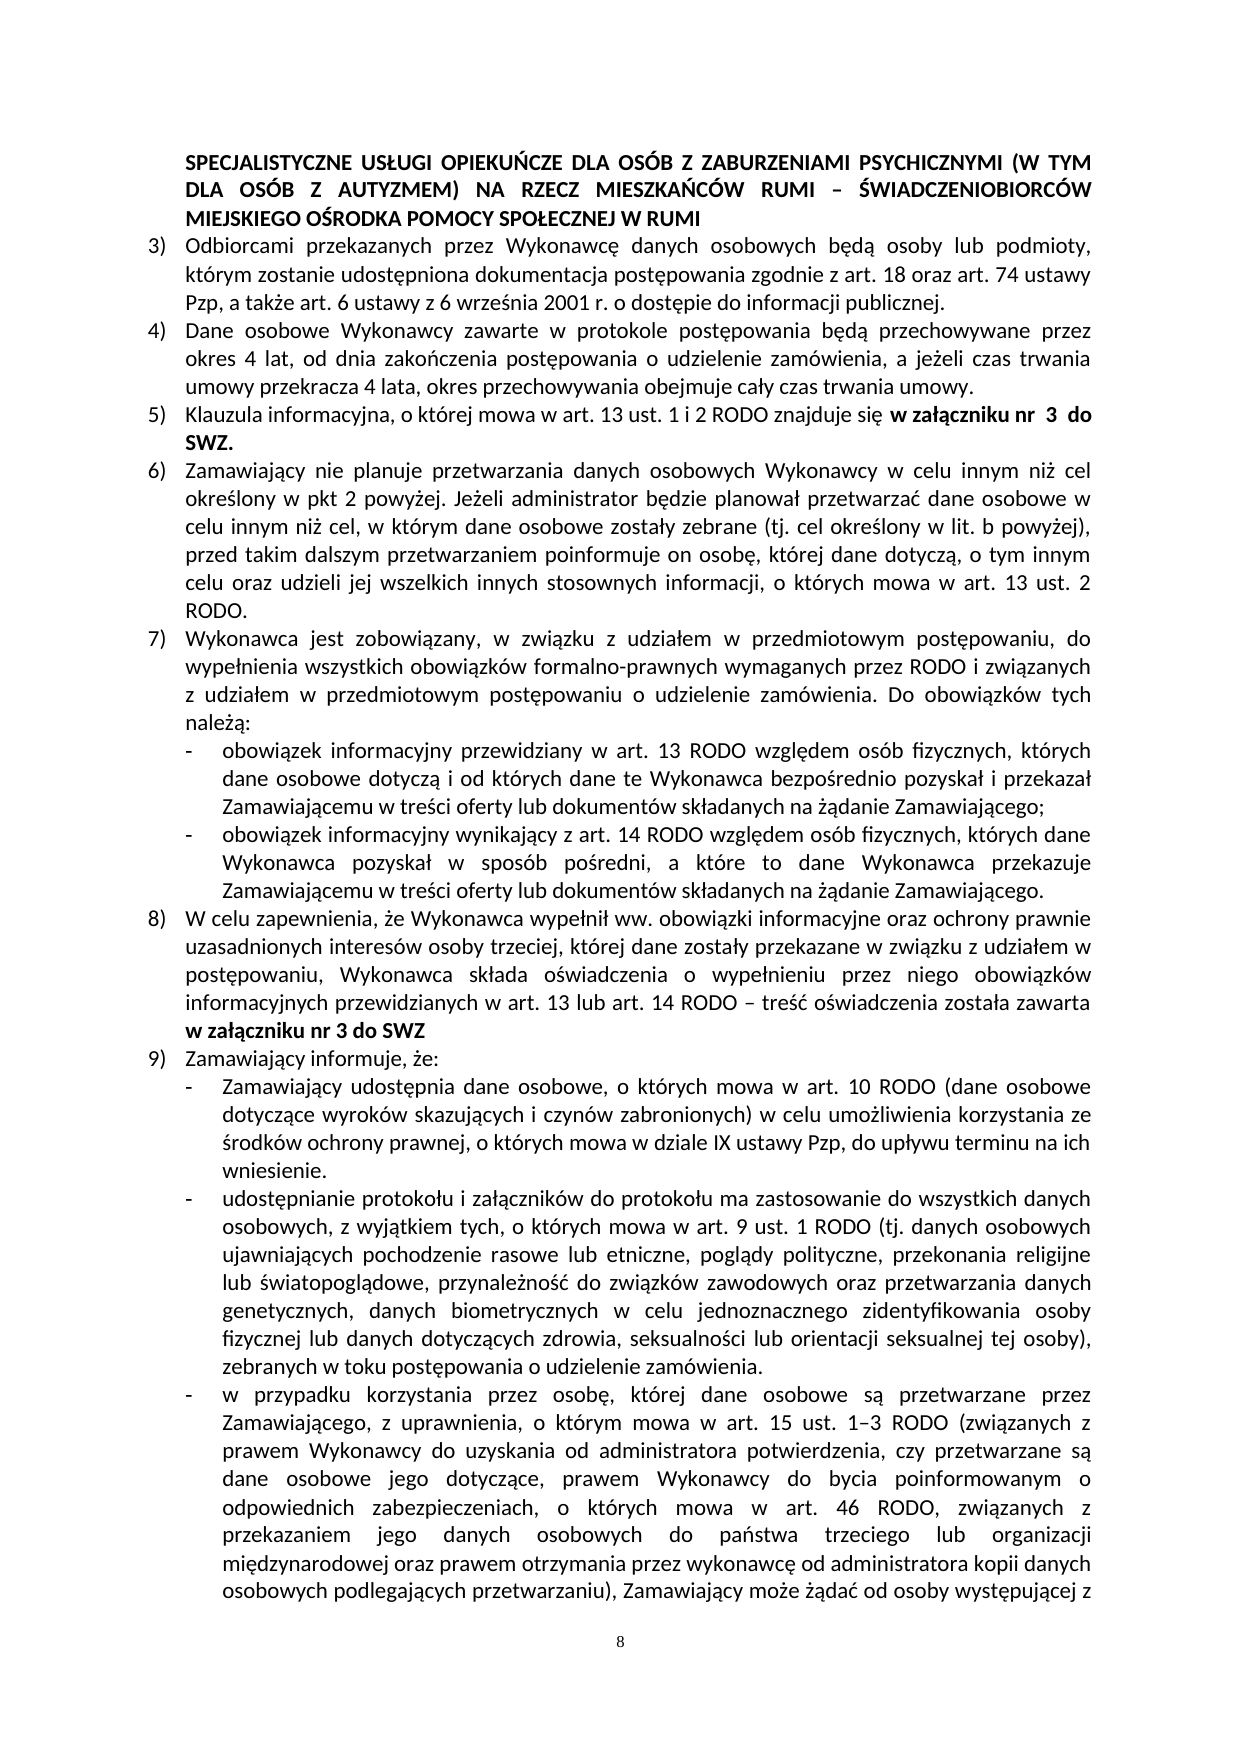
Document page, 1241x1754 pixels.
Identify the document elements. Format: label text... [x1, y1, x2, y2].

list udostępnianie protokołu i załączników do protokołu ma zastosowanie do wszystkich danych osobowych, z wyjątkiem tych, o których mowa w art. 9 ust. 1 RODO (tj. danych osobowych ujawniających pochodzenie rasowe lub etniczne, poglądy polityczne, przekonania religijne lub światopoglądowe, przynależność do związków zawodowych oraz przetwarzania danych genetycznych, danych biometrycznych w celu jednoznacznego zidentyfikowania osoby fizycznej lub danych dotyczących zdrowia, seksualności lub orientacji seksualnej tej osoby), zebranych w toku postępowania o udzielenie zamówienia. [185, 1184, 1093, 1381]
list Klauzula informacyjna, o której mowa w art. 13 ust. 1 i 2 RODO znajduje się w załączniku nr 3 do SWZ. [148, 400, 1093, 456]
list Odbiorcami przekazanych przez Wykonawcę danych osobowych będą osoby lub podmioty, którym zostanie udostępniona dokumentacja postępowania zgodnie z art. 18 oraz art. 74 ustawy Pzp, a także art. 6 ustawy z 6 września 2001 r. o dostępie do informacji publicznej. [148, 232, 1093, 316]
list Wykonawca jest zobowiązany, w związku z udziałem w przedmiotowym postępowaniu, do wypełnienia wszystkich obowiązków formalno-prawnych wymaganych przez RODO i związanych z udziałem w przedmiotowym postępowaniu o udzielenie zamówienia. Do obowiązków tych należą: [148, 624, 1093, 736]
text SPECJALISTYCZNE USŁUGI OPIEKUŃCZE DLA OSÓB Z ZABURZENIAMI PSYCHICZNYMI (W TYM DLA OSÓB Z AUTYZMEM) NA RZECZ MIESZKAŃCÓW RUMI – ŚWIADCZENIOBIORCÓW MIEJSKIEGO OŚRODKA POMOCY SPOŁECZNEJ W RUMI [185, 148, 1093, 232]
list obowiązek informacyjny przewidziany w art. 13 RODO względem osób fizycznych, których dane osobowe dotyczą i od których dane te Wykonawca bezpośrednio pozyskał i przekazał Zamawiającemu w treści oferty lub dokumentów składanych na żądanie Zamawiającego; [185, 736, 1093, 820]
list Zamawiający udostępnia dane osobowe, o których mowa w art. 10 RODO (dane osobowe dotyczące wyroków skazujących i czynów zabronionych) w celu umożliwienia korzystania ze środków ochrony prawnej, o których mowa w dziale IX ustawy Pzp, do upływu terminu na ich wniesienie. [185, 1072, 1093, 1184]
list obowiązek informacyjny wynikający z art. 14 RODO względem osób fizycznych, których dane Wykonawca pozyskał w sposób pośredni, a które to dane Wykonawca przekazuje Zamawiającemu w treści oferty lub dokumentów składanych na żądanie Zamawiającego. [185, 820, 1093, 904]
list W celu zapewnienia, że Wykonawca wypełnił ww. obowiązki informacyjne oraz ochrony prawnie uzasadnionych interesów osoby trzeciej, której dane zostały przekazane w związku z udziałem w postępowaniu, Wykonawca składa oświadczenia o wypełnieniu przez niego obowiązków informacyjnych przewidzianych w art. 13 lub art. 14 RODO – treść oświadczenia została zawarta w załączniku nr 3 do SWZ [148, 904, 1093, 1044]
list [185, 1381, 1093, 1605]
list Zamawiający informuje, że: [148, 1044, 1093, 1072]
list Dane osobowe Wykonawcy zawarte w protokole postępowania będą przechowywane przez okres 4 lat, od dnia zakończenia postępowania o udzielenie zamówienia, a jeżeli czas trwania umowy przekracza 4 lata, okres przechowywania obejmuje cały czas trwania umowy. [148, 316, 1093, 400]
list Zamawiający nie planuje przetwarzania danych osobowych Wykonawcy w celu innym niż cel określony w pkt 2 powyżej. Jeżeli administrator będzie planował przetwarzać dane osobowe w celu innym niż cel, w którym dane osobowe zostały zebrane (tj. cel określony w lit. b powyżej), przed takim dalszym przetwarzaniem poinformuje on osobę, której dane dotyczą, o tym innym celu oraz udzieli jej wszelkich innych stosownych informacji, o których mowa w art. 13 ust. 2 RODO. [148, 456, 1093, 624]
